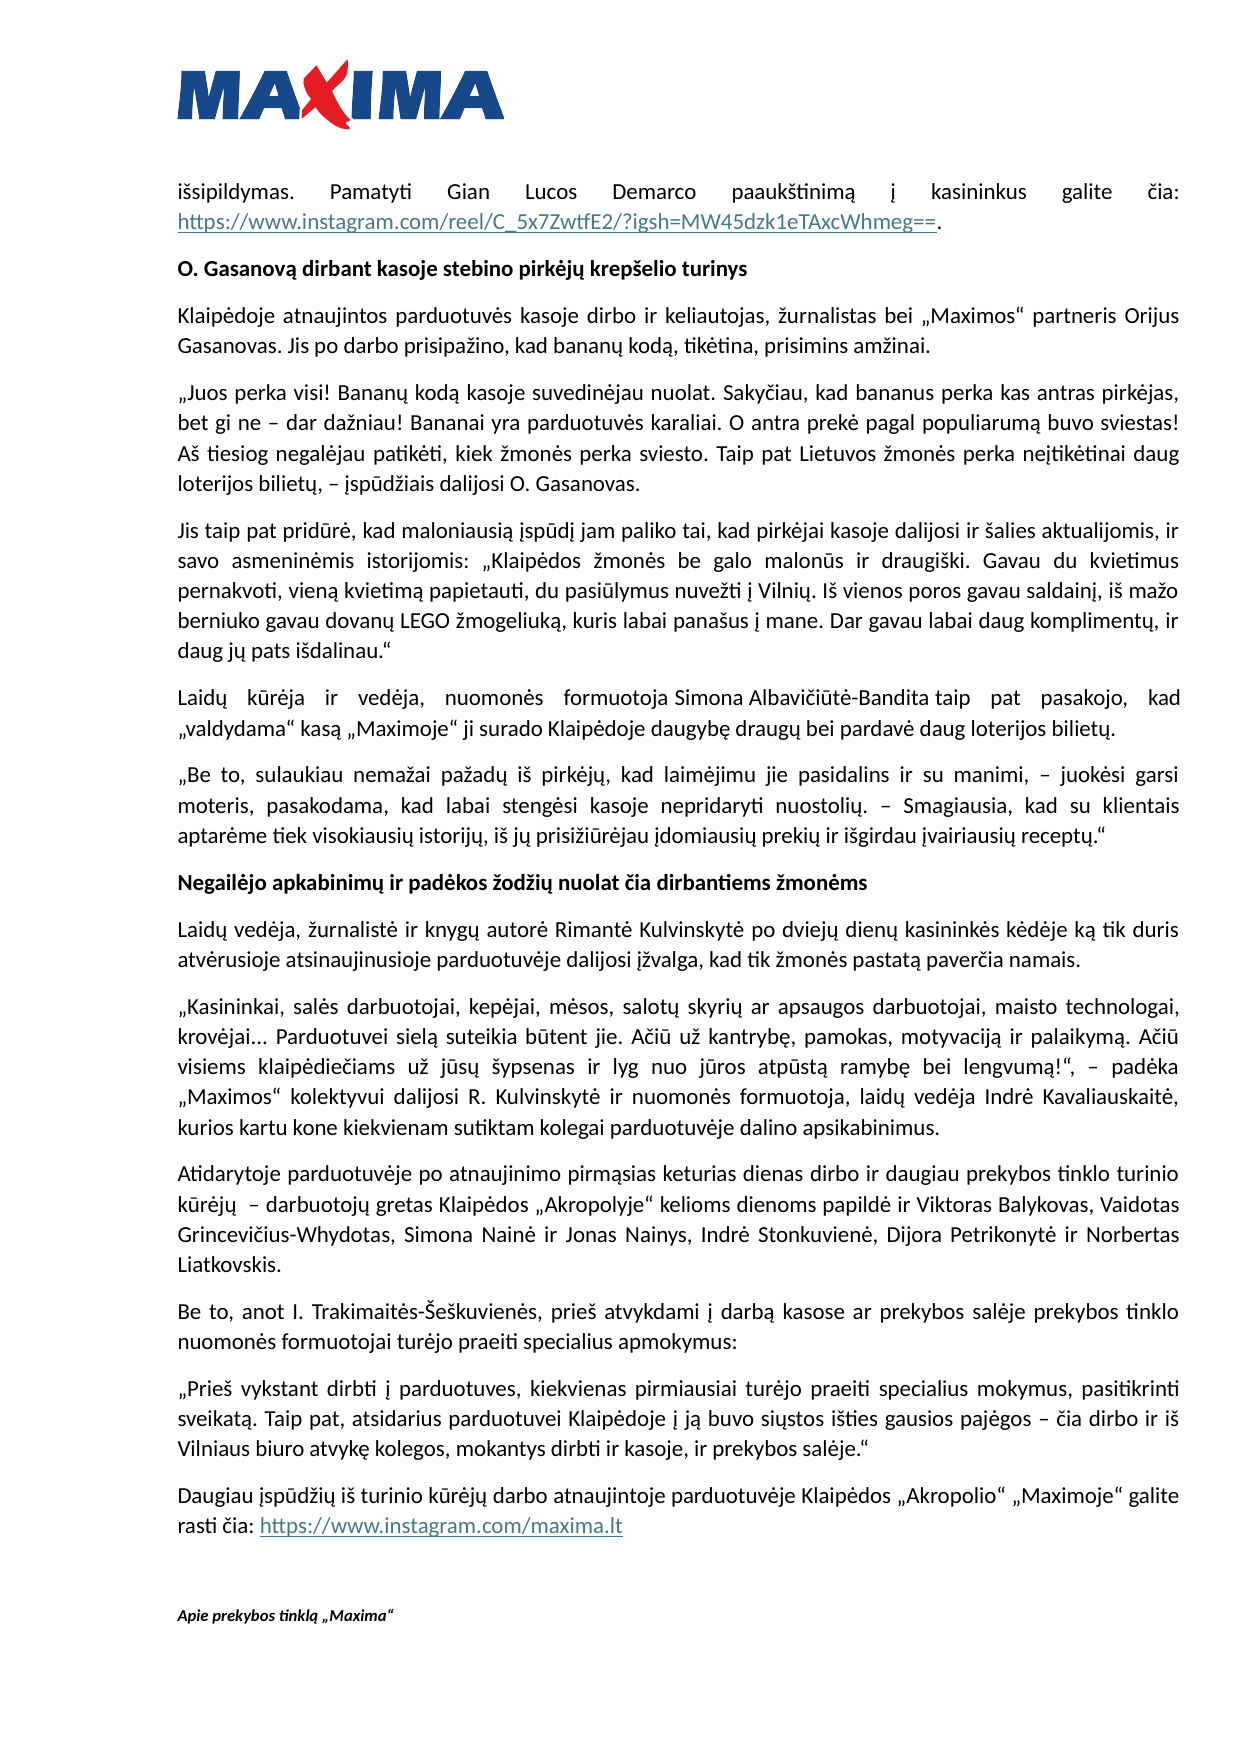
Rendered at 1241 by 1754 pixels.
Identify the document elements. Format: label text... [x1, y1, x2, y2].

text „Prieš vykstant dirbti į parduotuves, kiekvienas pirmiausiai turėjo praeiti specialius mokymus, pasitikrinti sveikatą. Taip pat, atsidarius parduotuvei Klaipėdoje į ją buvo siųstos išties gausios pajėgos – čia dirbo ir iš Vilniaus biuro atvykę kolegos, mokantys dirbti ir kasoje, ir prekybos salėje.“ [177, 1374, 1181, 1462]
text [177, 177, 1181, 235]
text O. Gasanovą dirbant kasoje stebino pirkėjų krepšelio turinys [177, 254, 1181, 282]
text „Juos perka visi! Bananų kodą kasoje suvedinėjau nuolat. Sakyčiau, kad bananus perka kas antras pirkėjas, bet gi ne – dar dažniau! Bananai yra parduotuvės karaliai. O antra prekė pagal populiarumą buvo sviestas! Aš tiesiog negalėjau patikėti, kiek žmonės perka sviesto. Taip pat Lietuvos žmonės perka neįtikėtinai daug loterijos bilietų, – įspūdžiais dalijosi O. Gasanovas. [177, 378, 1181, 497]
text Daugiau įspūdžių iš turinio kūrėjų darbo atnaujintoje parduotuvėje Klaipėdos „Akropolio“ „Maximoje“ galite rasti čia: https://www.instagram.com/maxima.lt [177, 1481, 1181, 1539]
text „Kasininkai, salės darbuotojai, kepėjai, mėsos, salotų skyrių ar apsaugos darbuotojai, maisto technologai, krovėjai... Parduotuvei sielą suteikia būtent jie. Ačiū už kantrybę, pamokas, motyvaciją ir palaikymą. Ačiū visiems klaipėdiečiams už jūsų šypsenas ir lyg nuo jūros atpūstą ramybę bei lengvumą!“, – padėka „Maximos“ kolektyvui dalijosi R. Kulvinskytė ir nuomonės formuotoja, laidų vedėja Indrė Kavaliauskaitė, kurios kartu kone kiekvienam sutiktam kolegai parduotuvėje dalino apsikabinimus. [177, 992, 1181, 1141]
text Apie prekybos tinklą „Maxima“ [177, 1605, 1181, 1626]
picture [177, 59, 505, 131]
text „Be to, sulaukiau nemažai pažadų iš pirkėjų, kad laimėjimu jie pasidalins ir su manimi, – juokėsi garsi moteris, pasakodama, kad labai stengėsi kasoje nepridaryti nuostolių. – Smagiausia, kad su klientais aptarėme tiek visokiausių istorijų, iš jų prisižiūrėjau įdomiausių prekių ir išgirdau įvairiausių receptų.“ [177, 761, 1181, 849]
text Jis taip pat pridūrė, kad maloniausią įspūdį jam paliko tai, kad pirkėjai kasoje dalijosi ir šalies aktualijomis, ir savo asmeninėmis istorijomis: „Klaipėdos žmonės be galo malonūs ir draugiški. Gavau du kvietimus pernakvoti, vieną kvietimą papietauti, du pasiūlymus nuvežti į Vilnių. Iš vienos poros gavau saldainį, iš mažo berniuko gavau dovanų LEGO žmogeliuką, kuris labai panašus į mane. Dar gavau labai daug komplimentų, ir daug jų pats išdalinau.“ [177, 516, 1181, 664]
text Laidų kūrėja ir vedėja, nuomonės formuotoja Simona Albavičiūtė-Bandita taip pat pasakojo, kad „valdydama“ kasą „Maximoje“ ji surado Klaipėdoje daugybę draugų bei pardavė daug loterijos bilietų. [177, 683, 1181, 742]
text Atidarytoje parduotuvėje po atnaujinimo pirmąsias keturias dienas dirbo ir daugiau prekybos tinklo turinio kūrėjų – darbuotojų gretas Klaipėdos „Akropolyje“ kelioms dienoms papildė ir Viktoras Balykovas, Vaidotas Grincevičius-Whydotas, Simona Nainė ir Jonas Nainys, Indrė Stonkuvienė, Dijora Petrikonytė ir Norbertas Liatkovskis. [177, 1159, 1181, 1278]
text Be to, anot I. Trakimaitės-Šeškuvienės, prieš atvykdami į darbą kasose ar prekybos salėje prekybos tinklo nuomonės formuotojai turėjo praeiti specialius apmokymus: [177, 1297, 1181, 1355]
text Negailėjo apkabinimų ir padėkos žodžių nuolat čia dirbantiems žmonėms [177, 868, 1181, 896]
text Klaipėdoje atnaujintos parduotuvės kasoje dirbo ir keliautojas, žurnalistas bei „Maximos“ partneris Orijus Gasanovas. Jis po darbo prisipažino, kad bananų kodą, tikėtina, prisimins amžinai. [177, 301, 1181, 359]
text Laidų vedėja, žurnalistė ir knygų autorė Rimantė Kulvinskytė po dviejų dienų kasininkės kėdėje ką tik duris atvėrusioje atsinaujinusioje parduotuvėje dalijosi įžvalga, kad tik žmonės pastatą paverčia namais. [177, 915, 1181, 973]
